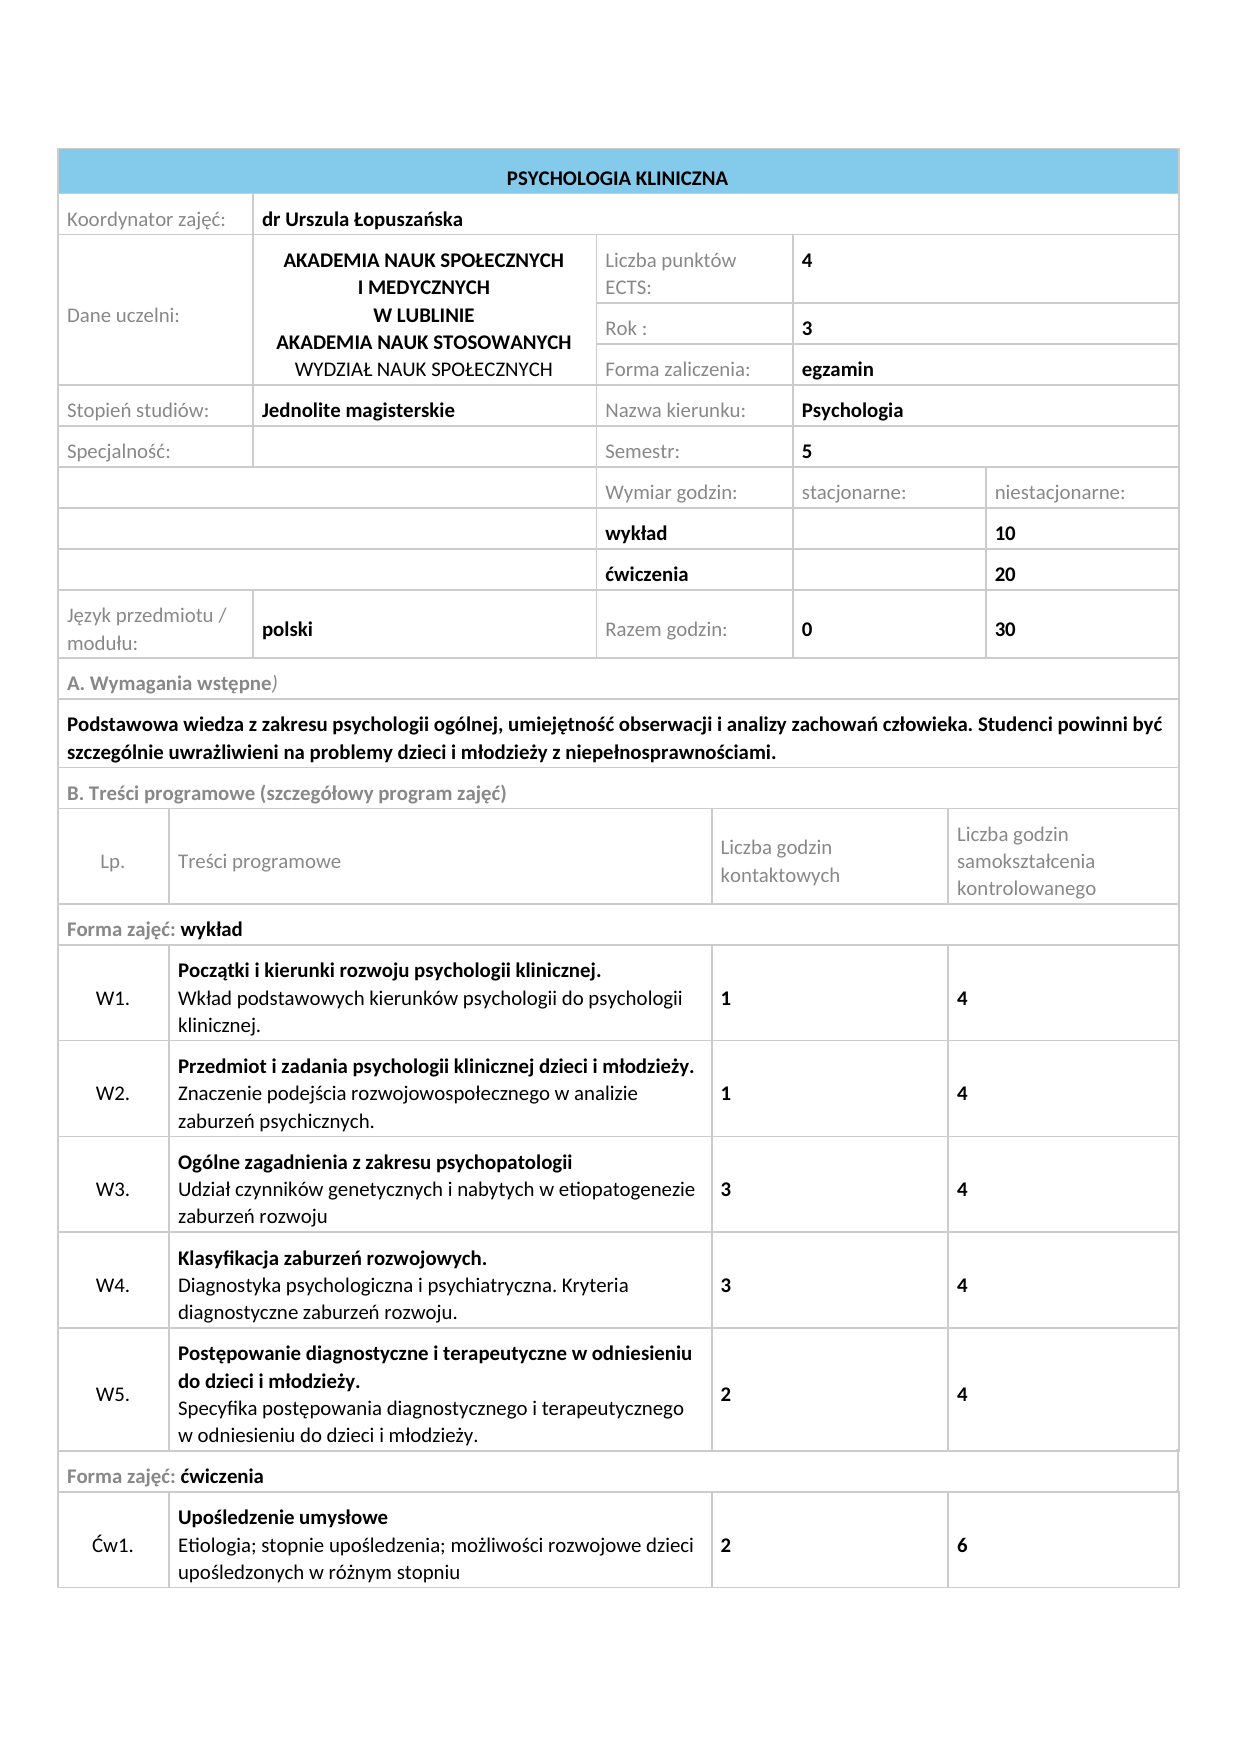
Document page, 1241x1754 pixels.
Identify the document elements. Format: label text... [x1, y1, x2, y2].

table_cell 5 [794, 427, 1178, 466]
table_cell 10 [987, 509, 1178, 548]
table_cell B. Treści programowe (szczegółowy program zajęć) [59, 768, 1178, 807]
table_cell Rok : [597, 304, 792, 343]
table_cell [794, 550, 985, 589]
table_cell Psychologia [794, 386, 1178, 425]
table_cell Stopień studiów: [59, 386, 252, 425]
table_cell 20 [987, 550, 1178, 589]
table_cell Ogólne zagadnienia z zakresu psychopatologii Udział czynników genetycznych i nabytych w etiopatogenezie zaburzeń rozwoju [170, 1137, 711, 1231]
table_cell dr Urszula Łopuszańska [254, 194, 1178, 234]
table_cell [59, 509, 596, 548]
table_cell 3 [713, 1233, 947, 1327]
table_cell ćwiczenia [597, 550, 792, 589]
table_cell W2. [59, 1041, 168, 1136]
table_cell 4 [794, 235, 1178, 302]
table_cell Język przedmiotu / modułu: [59, 591, 252, 657]
table_cell Nazwa kierunku: [597, 386, 792, 425]
table_cell Forma zajęć: ćwiczenia [59, 1452, 1177, 1491]
table_cell 4 [949, 1137, 1178, 1231]
table_cell [59, 550, 596, 589]
table_cell stacjonarne: [794, 468, 985, 507]
table_cell Forma zajęć: wykład [59, 905, 1178, 944]
table_cell 4 [949, 946, 1178, 1040]
table_cell Treści programowe [170, 809, 711, 903]
table_cell niestacjonarne: [987, 468, 1178, 507]
table_cell W3. [59, 1137, 168, 1231]
table_cell [254, 427, 596, 466]
table_cell 3 [794, 304, 1178, 343]
table_cell W1. [59, 946, 168, 1040]
table_cell Początki i kierunki rozwoju psychologii klinicznej. Wkład podstawowych kierunków psychologii do psychologii klinicznej. [170, 946, 711, 1040]
table_cell 3 [713, 1137, 947, 1231]
table_cell Liczba godzin samokształcenia kontrolowanego [949, 809, 1178, 903]
table_cell [59, 468, 596, 507]
table_cell W4. [59, 1233, 168, 1327]
table_cell Liczba godzin kontaktowych [713, 809, 947, 903]
table_cell Lp. [59, 809, 168, 903]
table_header PSYCHOLOGIA KLINICZNA [59, 149, 1178, 193]
table_cell W5. [59, 1329, 168, 1450]
table_cell 4 [949, 1041, 1178, 1136]
table_cell AKADEMIA NAUK SPOŁECZNYCH I MEDYCZNYCH W LUBLINIE AKADEMIA NAUK STOSOWANYCH WYDZIAŁ NAUK SPOŁECZNYCH [254, 235, 596, 384]
table_cell Ćw1. [59, 1493, 168, 1587]
table_cell Wymiar godzin: [597, 468, 792, 507]
table_cell [794, 509, 985, 548]
table_cell 6 [949, 1493, 1178, 1587]
table_cell Podstawowa wiedza z zakresu psychologii ogólnej, umiejętność obserwacji i analizy zachowań człowieka. Studenci powinni być szczególnie uwrażliwieni na problemy dzieci i młodzieży z niepełnosprawnościami. [59, 700, 1178, 766]
table_cell Jednolite magisterskie [254, 386, 596, 425]
table_cell Upośledzenie umysłowe Etiologia; stopnie upośledzenia; możliwości rozwojowe dzieci upośledzonych w różnym stopniu [170, 1493, 711, 1587]
table_cell 4 [949, 1233, 1178, 1327]
table_cell Razem godzin: [597, 591, 792, 657]
table_cell Klasyfikacja zaburzeń rozwojowych. Diagnostyka psychologiczna i psychiatryczna. Kryteria diagnostyczne zaburzeń rozwoju. [170, 1233, 711, 1327]
table_cell 30 [987, 591, 1178, 657]
table_cell Liczba punktów ECTS: [597, 235, 792, 302]
table_cell Przedmiot i zadania psychologii klinicznej dzieci i młodzieży. Znaczenie podejścia rozwojowospołecznego w analizie zaburzeń psychicznych. [170, 1041, 711, 1136]
table_cell A. Wymagania wstępne) [59, 659, 1178, 698]
table_cell 4 [949, 1329, 1178, 1450]
table_cell Semestr: [597, 427, 792, 466]
table_cell 0 [794, 591, 985, 657]
table_cell 1 [713, 946, 947, 1040]
table_cell 2 [713, 1329, 947, 1450]
table_cell egzamin [794, 345, 1178, 384]
table_cell Postępowanie diagnostyczne i terapeutyczne w odniesieniu do dzieci i młodzieży. Specyfika postępowania diagnostycznego i terapeutycznego w odniesieniu do dzieci i młodzieży. [170, 1329, 711, 1450]
table_cell Dane uczelni: [59, 235, 252, 384]
table_cell Forma zaliczenia: [597, 345, 792, 384]
table_cell Specjalność: [59, 427, 252, 466]
table_cell polski [254, 591, 596, 657]
table_cell wykład [597, 509, 792, 548]
table_cell 1 [713, 1041, 947, 1136]
table_cell Koordynator zajęć: [59, 194, 252, 234]
table_cell 2 [713, 1493, 947, 1587]
